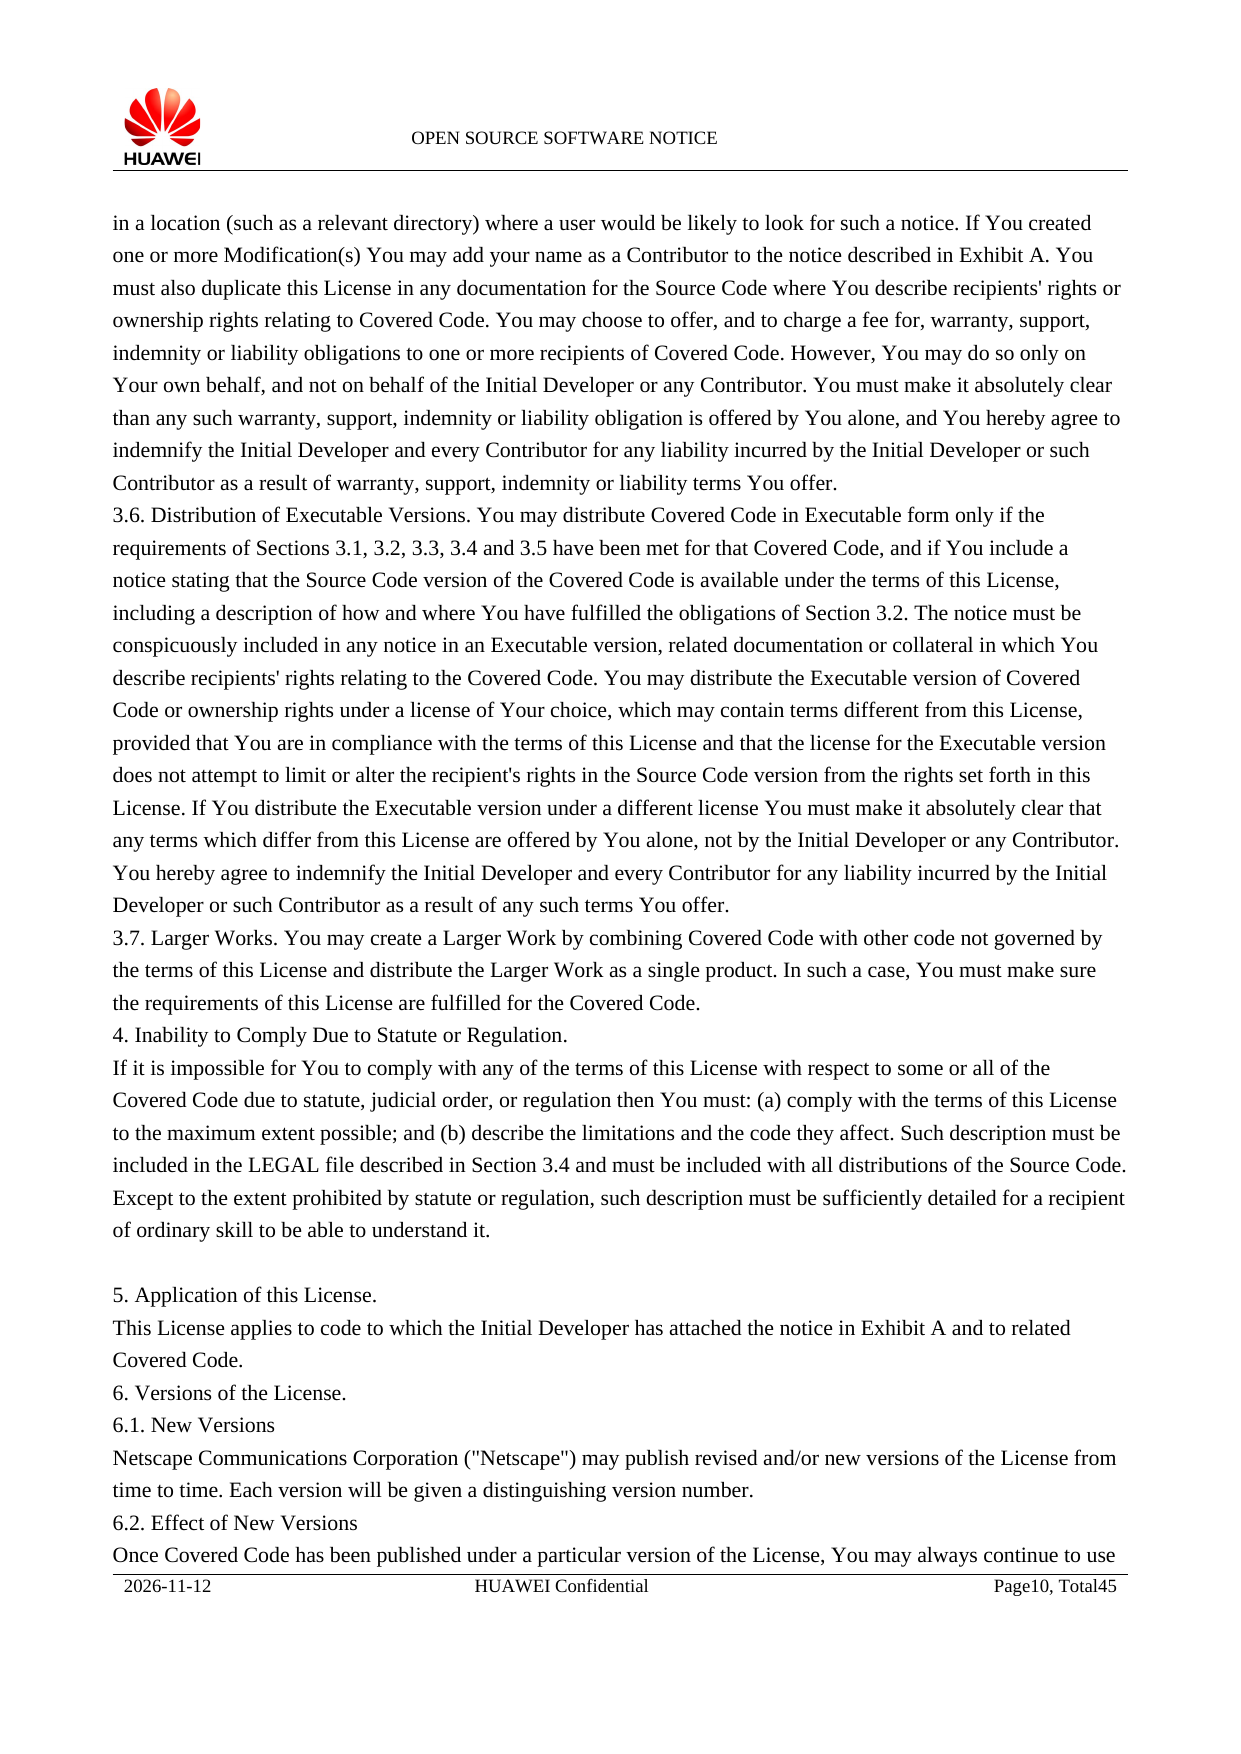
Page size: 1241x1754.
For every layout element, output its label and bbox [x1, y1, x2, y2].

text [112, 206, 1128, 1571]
picture [124, 88, 201, 165]
